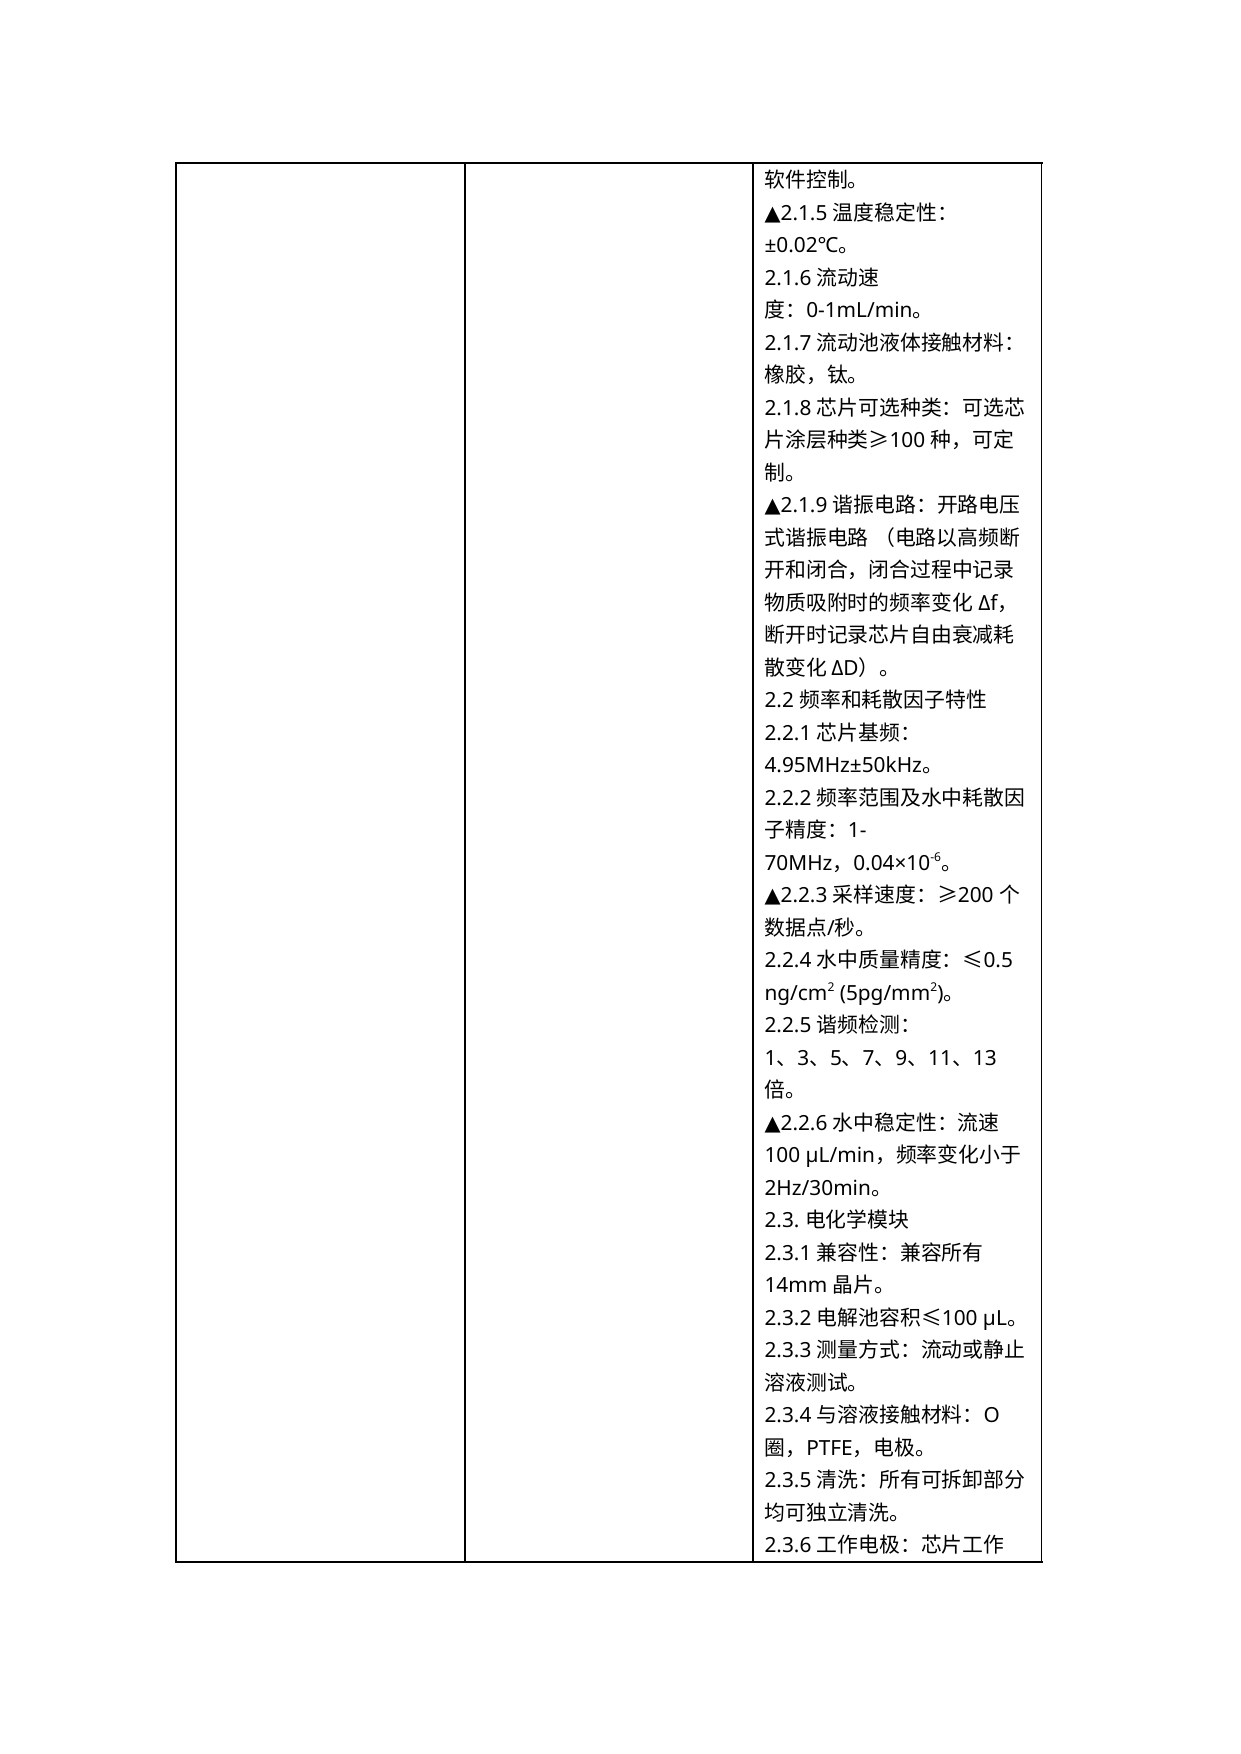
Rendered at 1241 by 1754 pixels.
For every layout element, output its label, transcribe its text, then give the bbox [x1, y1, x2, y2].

table_cell 1 [177, 164, 464, 1561]
table_cell [466, 164, 752, 1561]
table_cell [754, 164, 1041, 1561]
